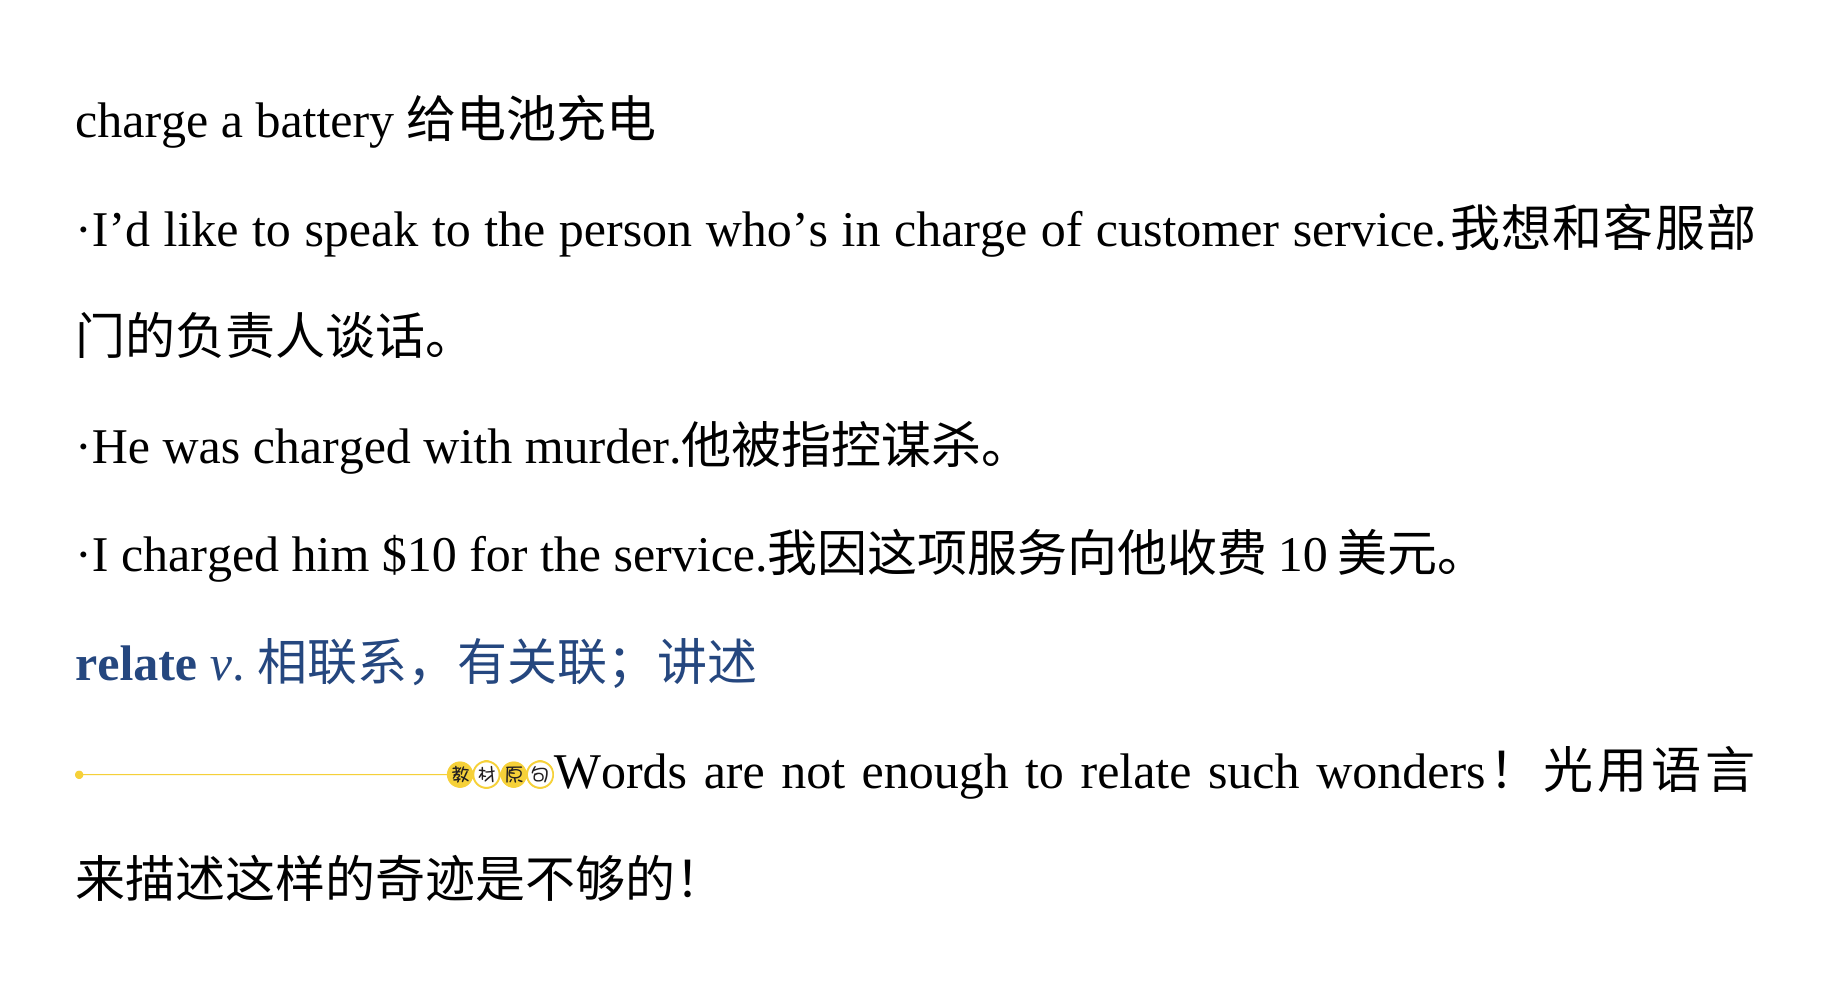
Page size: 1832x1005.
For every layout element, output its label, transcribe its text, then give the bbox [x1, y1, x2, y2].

text ·He was charged with murder.他被指控谋杀。 [75, 405, 1756, 478]
text ·I’d like to speak to the person who’s in charge of customer service.我想和客服部门的负责人谈话。 [75, 188, 1756, 369]
text ·I charged him $10 for the service.我因这项服务向他收费10美元。 [75, 514, 1756, 586]
text charge a battery 给电池充电 [75, 79, 1756, 152]
text Words are not enough to relate such wonders！光用语言来描述这样的奇迹是不够的！ [75, 731, 1756, 912]
picture [75, 760, 554, 789]
text relate v. 相联系，有关联；讲述 [75, 622, 1756, 695]
